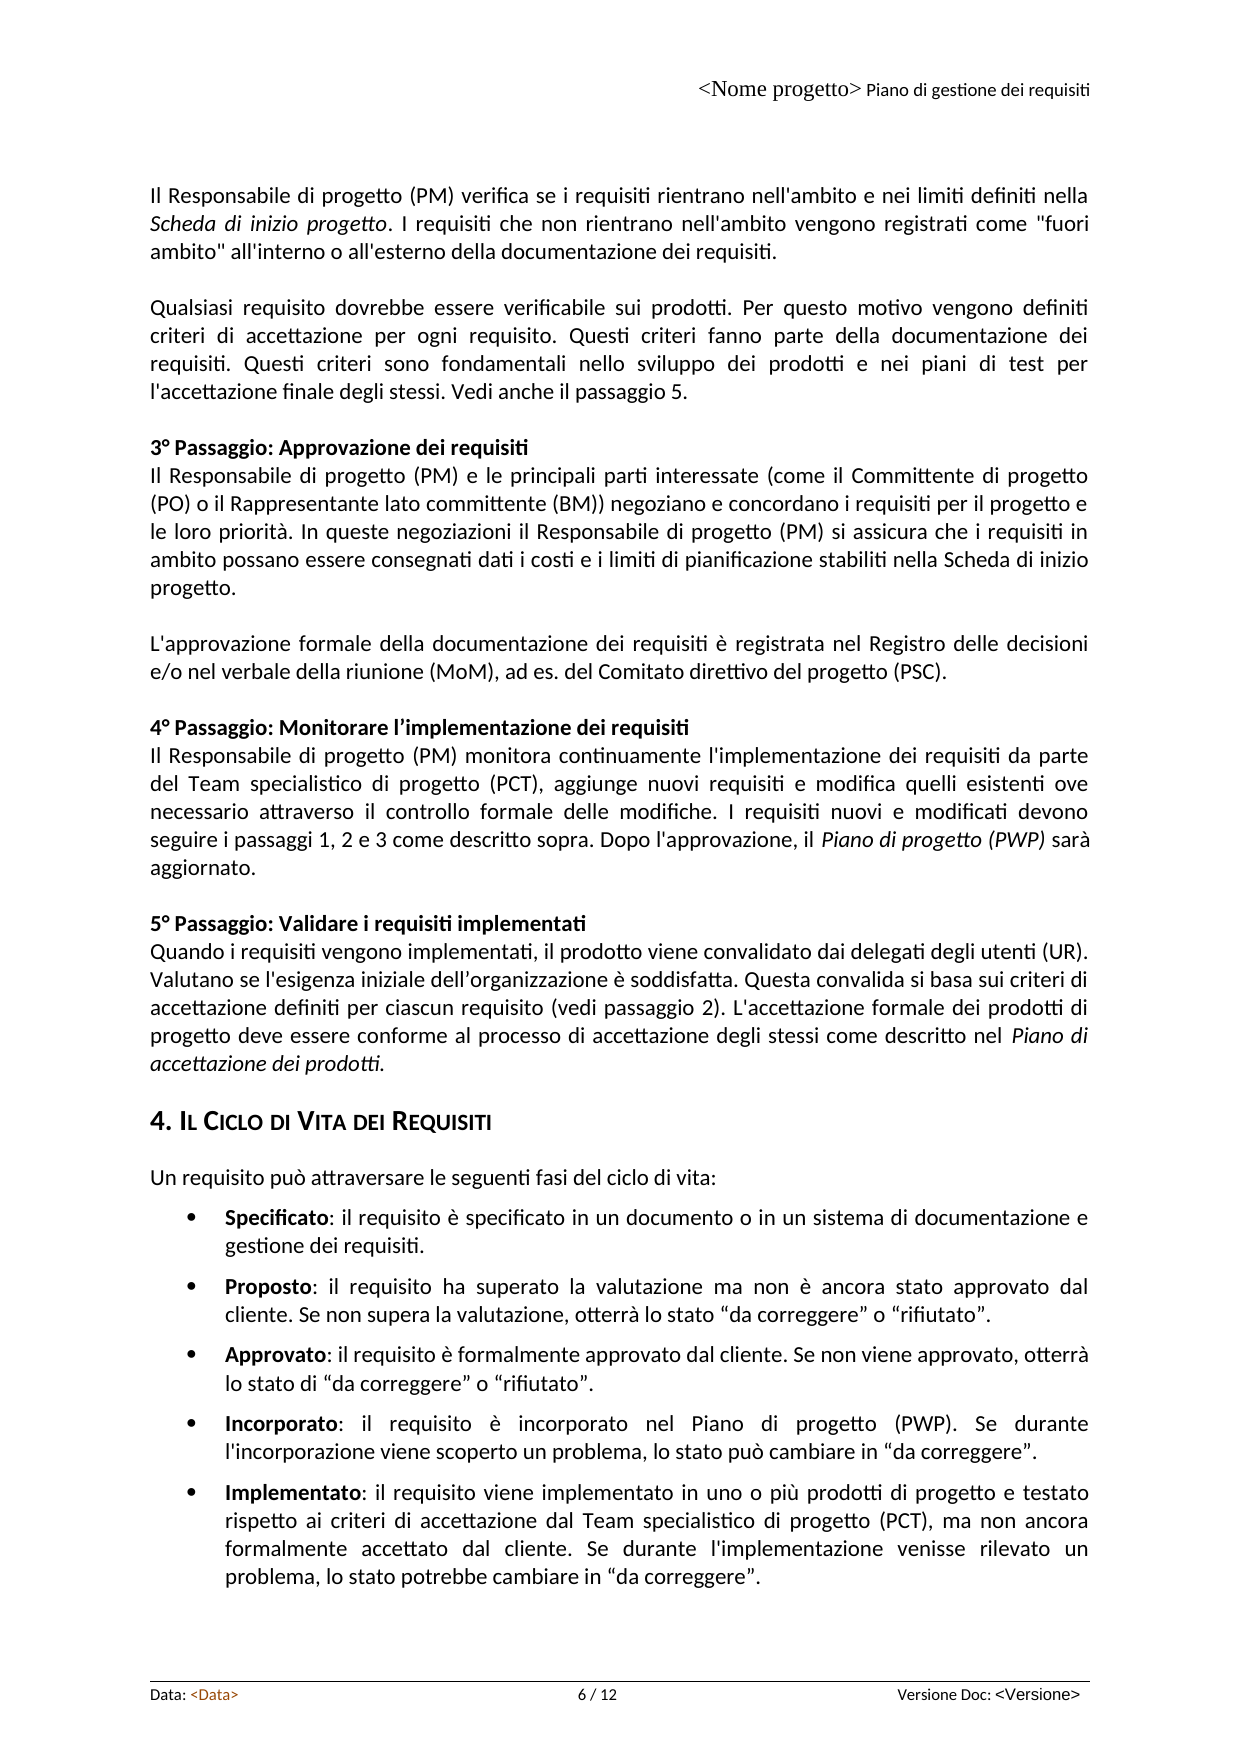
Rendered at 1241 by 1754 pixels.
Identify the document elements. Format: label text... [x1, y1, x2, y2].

text L'approvazione formale della documentazione dei requisiti è registrata nel Registro delle decisioni e/o nel verbale della riunione (MoM), ad es. del Comitato direttivo del progetto (PSC). [150, 629, 1090, 685]
text 5° Passaggio: Validare i requisiti implementati [150, 909, 1090, 937]
text Quando i requisiti vengono implementati, il prodotto viene convalidato dai delegati degli utenti (UR). Valutano se l'esigenza iniziale dell’organizzazione è soddisfatta. Questa convalida si basa sui criteri di accettazione definiti per ciascun requisito (vedi passaggio 2). L'accettazione formale dei prodotti di progetto deve essere conforme al processo di accettazione degli stessi come descritto nel Piano di accettazione dei prodotti. [150, 937, 1090, 1077]
text Il Responsabile di progetto (PM) monitora continuamente l'implementazione dei requisiti da parte del Team specialistico di progetto (PCT), aggiunge nuovi requisiti e modifica quelli esistenti ove necessario attraverso il controllo formale delle modifiche. I requisiti nuovi e modificati devono seguire i passaggi 1, 2 e 3 come descritto sopra. Dopo l'approvazione, il Piano di progetto (PWP) sarà aggiornato. [150, 741, 1090, 881]
text 3° Passaggio: Approvazione dei requisiti [150, 433, 1090, 461]
list Specificato: il requisito è specificato in un documento o in un sistema di documentazione e gestione dei requisiti. [187, 1203, 1090, 1259]
text Qualsiasi requisito dovrebbe essere verificabile sui prodotti. Per questo motivo vengono definiti criteri di accettazione per ogni requisito. Questi criteri fanno parte della documentazione dei requisiti. Questi criteri sono fondamentali nello sviluppo dei prodotti e nei piani di test per l'accettazione finale degli stessi. Vedi anche il passaggio 5. [150, 293, 1090, 405]
list Approvato: il requisito è formalmente approvato dal cliente. Se non viene approvato, otterrà lo stato di “da correggere” o “rifiutato”. [187, 1341, 1090, 1397]
list Proposto: il requisito ha superato la valutazione ma non è ancora stato approvato dal cliente. Se non supera la valutazione, otterrà lo stato “da correggere” o “rifiutato”. [187, 1272, 1090, 1328]
text 4° Passaggio: Monitorare l’implementazione dei requisiti [150, 713, 1090, 741]
text Il Responsabile di progetto (PM) verifica se i requisiti rientrano nell'ambito e nei limiti definiti nella Scheda di inizio progetto. I requisiti che non rientrano nell'ambito vengono registrati come "fuori ambito" all'interno o all'esterno della documentazione dei requisiti. [150, 181, 1090, 265]
text Il Responsabile di progetto (PM) e le principali parti interessate (come il Committente di progetto (PO) o il Rappresentante lato committente (BM)) negoziano e concordano i requisiti per il progetto e le loro priorità. In queste negoziazioni il Responsabile di progetto (PM) si assicura che i requisiti in ambito possano essere consegnati dati i costi e i limiti di pianificazione stabiliti nella Scheda di inizio progetto. [150, 461, 1090, 601]
list Incorporato: il requisito è incorporato nel Piano di progetto (PWP). Se durante l'incorporazione viene scoperto un problema, lo stato può cambiare in “da correggere”. [187, 1409, 1090, 1465]
subtitle Il Ciclo di Vita dei Requisiti [150, 1102, 1090, 1138]
list Implementato: il requisito viene implementato in uno o più prodotti di progetto e testato rispetto ai criteri di accettazione dal Team specialistico di progetto (PCT), ma non ancora formalmente accettato dal cliente. Se durante l'implementazione venisse rilevato un problema, lo stato potrebbe cambiare in “da correggere”. [187, 1478, 1090, 1590]
text Un requisito può attraversare le seguenti fasi del ciclo di vita: [150, 1163, 1090, 1191]
